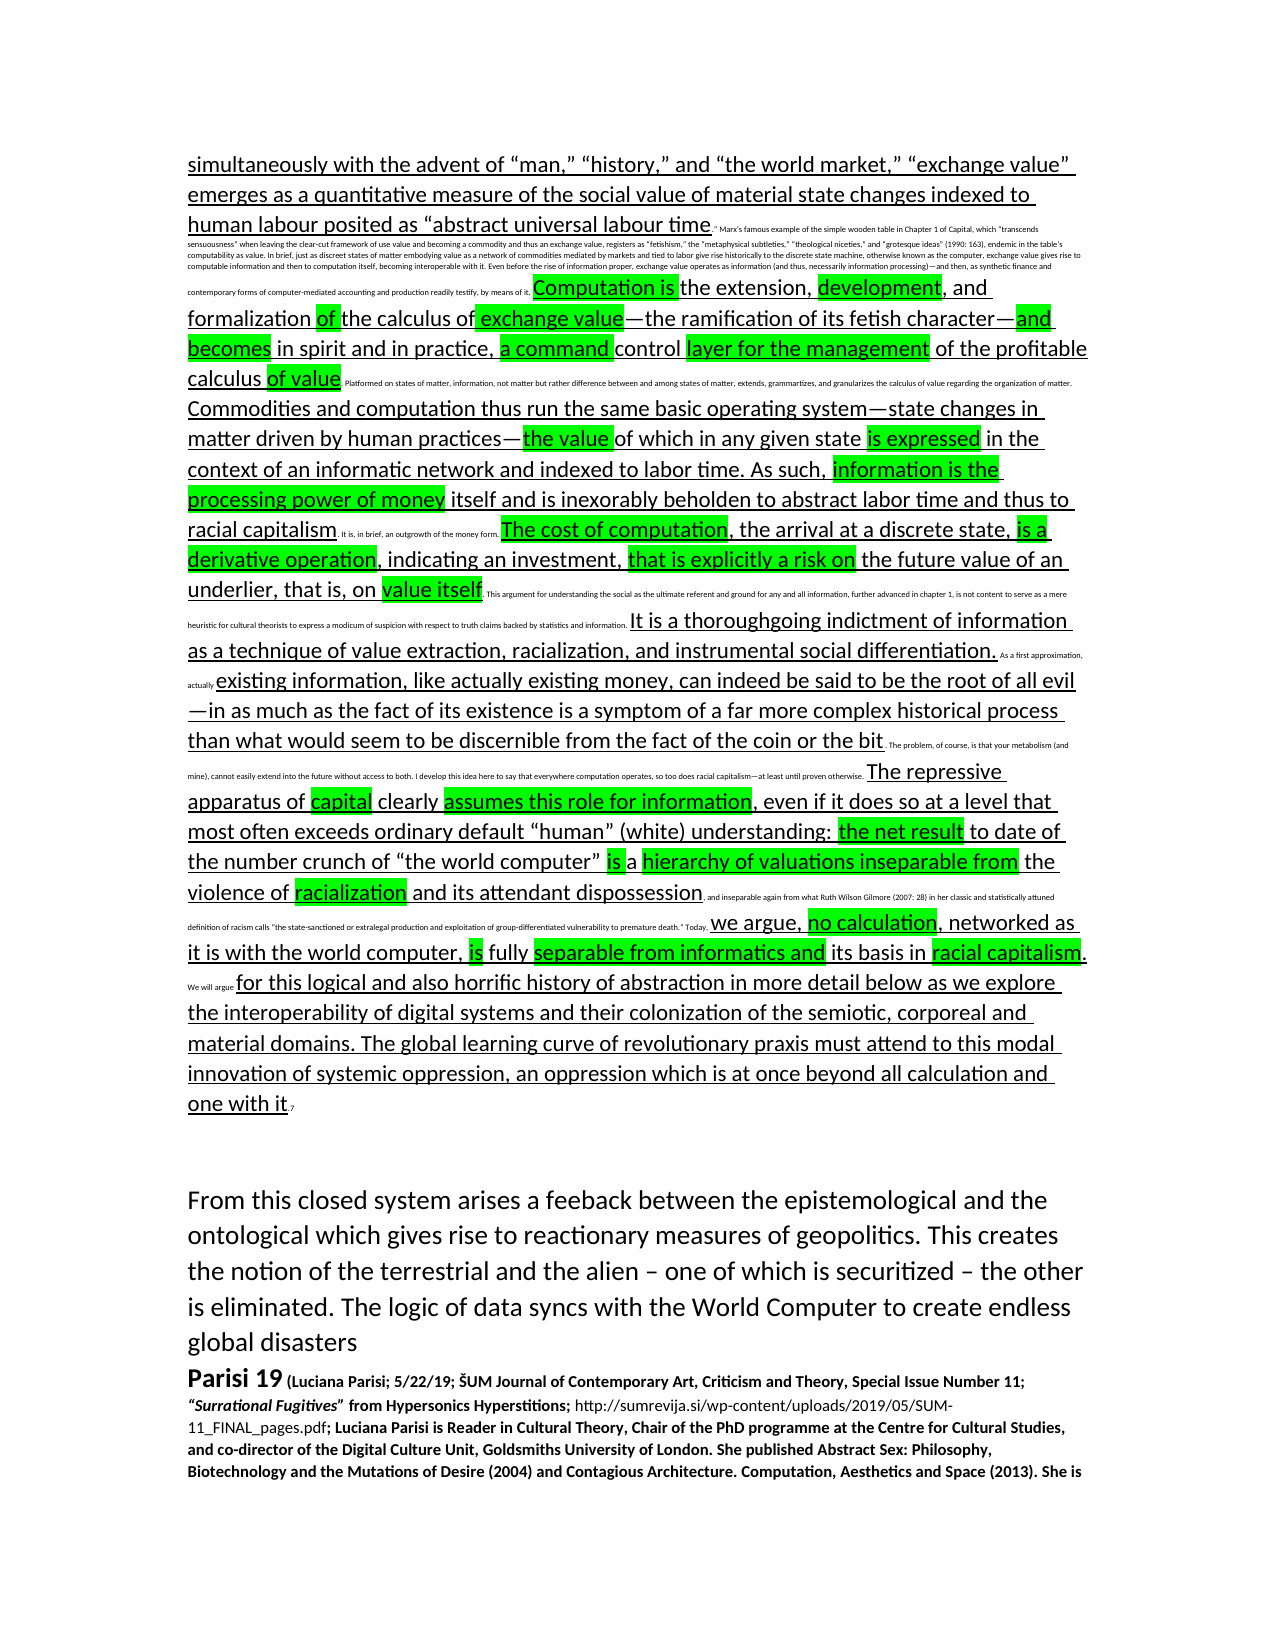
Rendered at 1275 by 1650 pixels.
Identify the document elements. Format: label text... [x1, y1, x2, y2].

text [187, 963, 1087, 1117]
subtitle From this closed system arises a feeback between the epistemological and the ontological which gives rise to reactionary measures of geopolitics. This creates the notion of the terrestrial and the alien – one of which is securitized – the other is eliminated. The logic of data syncs with the World Computer to create endless global disasters [187, 1183, 1087, 1358]
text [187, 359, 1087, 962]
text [187, 1361, 1087, 1481]
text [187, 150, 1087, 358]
